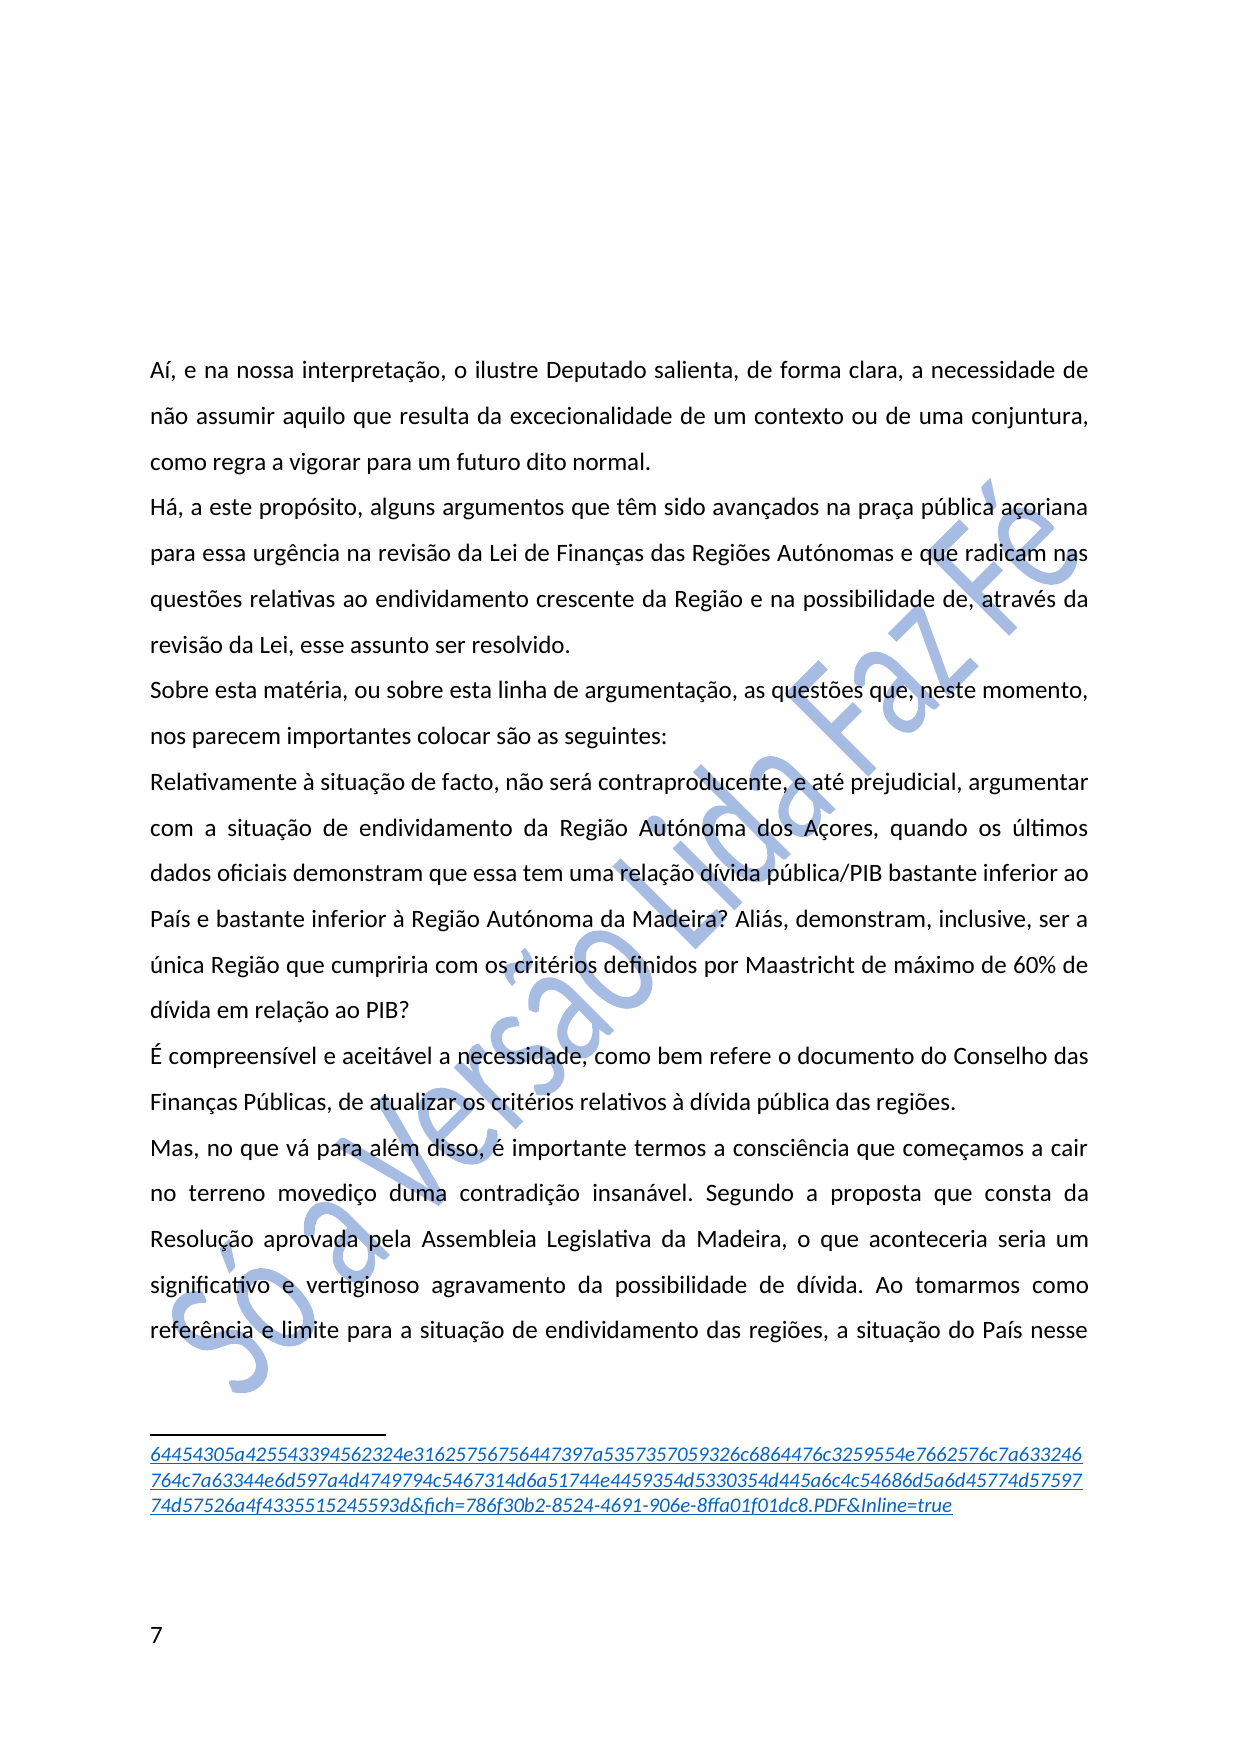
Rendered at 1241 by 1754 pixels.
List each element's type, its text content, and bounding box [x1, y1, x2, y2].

text Há, a este propósito, alguns argumentos que têm sido avançados na praça pública açoriana para essa urgência na revisão da Lei de Finanças das Regiões Autónomas e que radicam nas questões relativas ao endividamento crescente da Região e na possibilidade de, através da revisão da Lei, esse assunto ser resolvido. [150, 492, 1090, 659]
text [150, 1132, 1090, 1345]
text É compreensível e aceitável a necessidade, como bem refere o documento do Conselho das Finanças Públicas, de atualizar os critérios relativos à dívida pública das regiões. [150, 1040, 1090, 1117]
text Sobre esta matéria, ou sobre esta linha de argumentação, as questões que, neste momento, nos parecem importantes colocar são as seguintes: [150, 674, 1090, 751]
text Aí, e na nossa interpretação, o ilustre Deputado salienta, de forma clara, a necessidade de não assumir aquilo que resulta da excecionalidade de um contexto ou de uma conjuntura, como regra a vigorar para um futuro dito normal. [150, 354, 1090, 476]
text Relativamente à situação de facto, não será contraproducente, e até prejudicial, argumentar com a situação de endividamento da Região Autónoma dos Açores, quando os últimos dados oficiais demonstram que essa tem uma relação dívida pública/PIB bastante inferior ao País e bastante inferior à Região Autónoma da Madeira? Aliás, demonstram, inclusive, ser a única Região que cumpriria com os critérios definidos por Maastricht de máximo de 60% de dívida em relação ao PIB? [150, 766, 1090, 1025]
